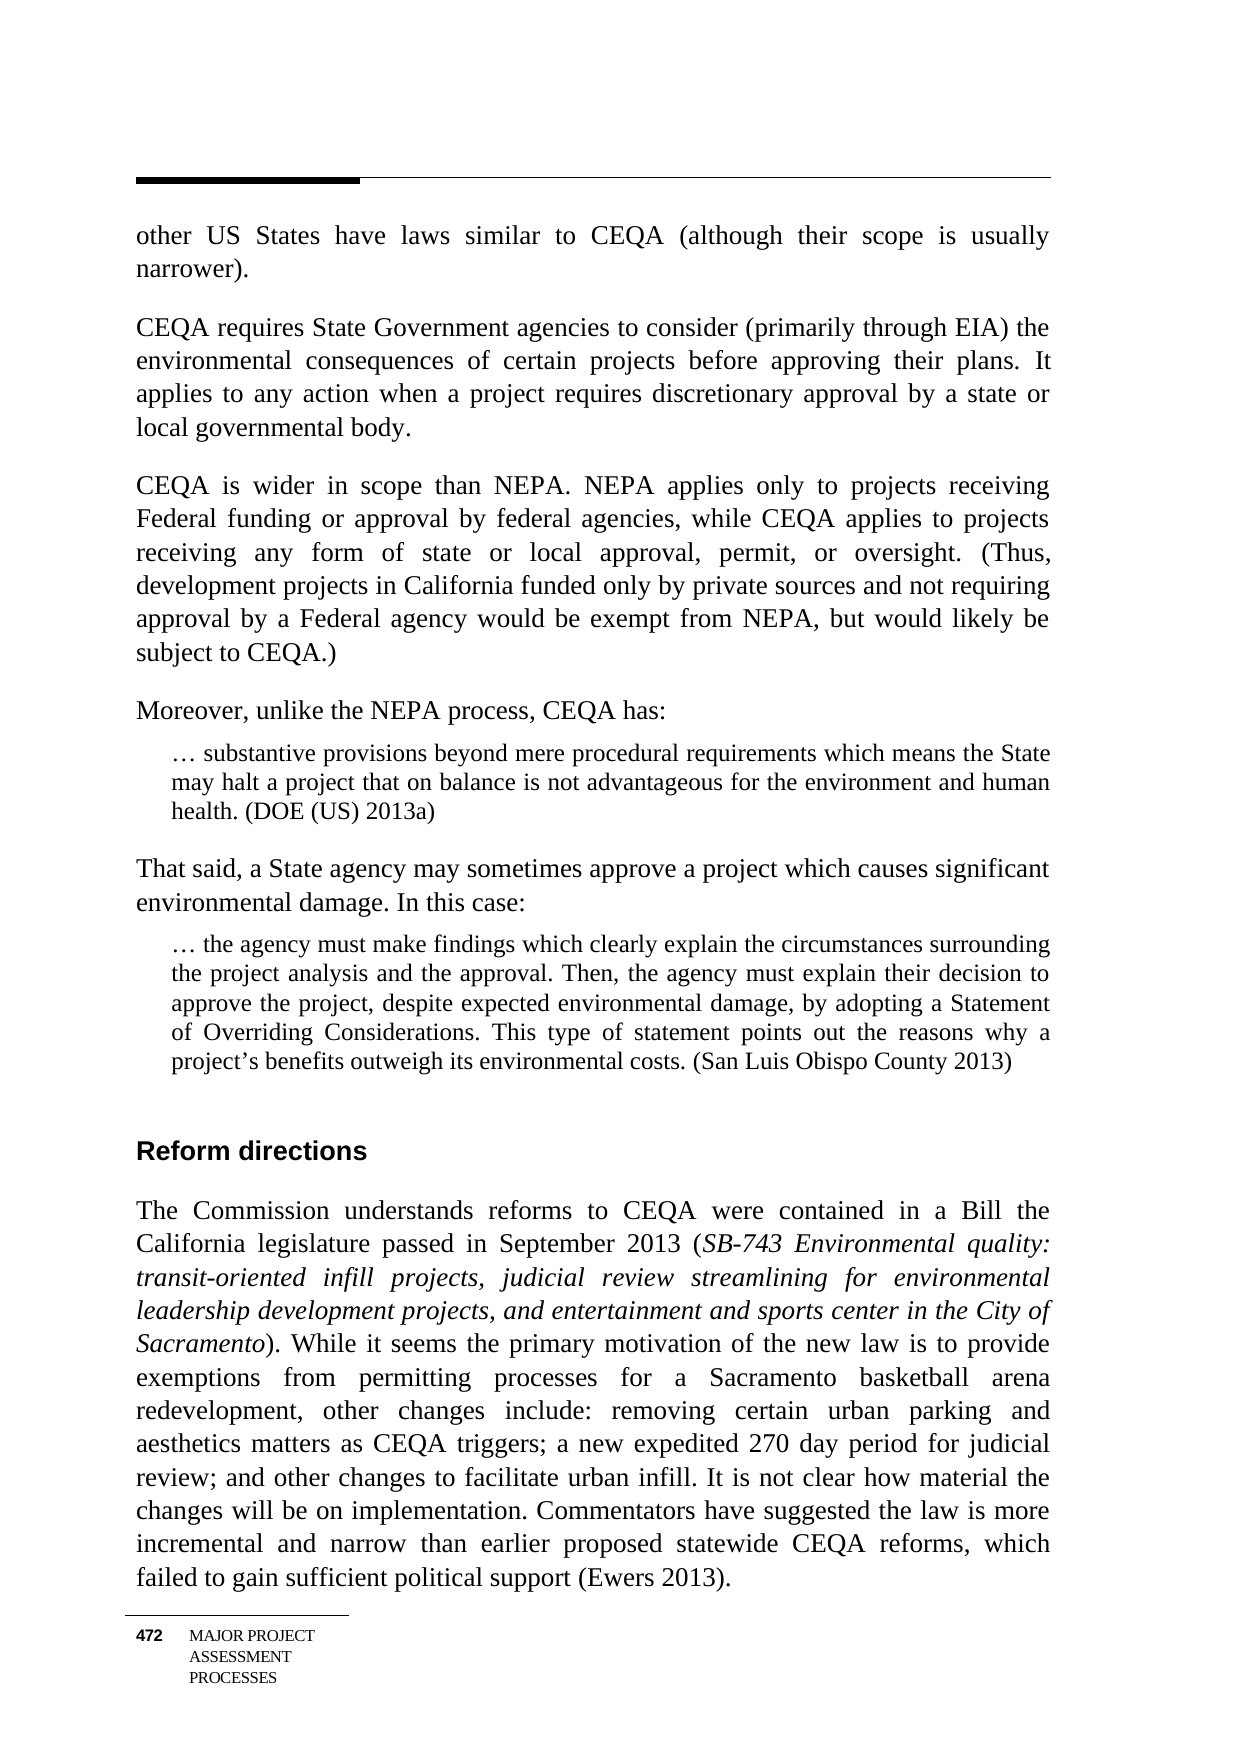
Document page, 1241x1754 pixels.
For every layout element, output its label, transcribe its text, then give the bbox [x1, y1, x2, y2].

text CEQA is wider in scope than NEPA. NEPA applies only to projects receiving Federal funding or approval by federal agencies, while CEQA applies to projects receiving any form of state or local approval, permit, or oversight. (Thus, development projects in California funded only by private sources and not requiring approval by a Federal agency would be exempt from NEPA, but would likely be subject to CEQA.) [136, 467, 1051, 667]
text CEQA requires State Government agencies to consider (primarily through EIA) the environmental consequences of certain projects before approving their plans. It applies to any action when a project requires discretionary approval by a state or local governmental body. [136, 308, 1051, 442]
text Moreover, unlike the NEPA process, CEQA has: [136, 692, 1051, 725]
subtitle Reform directions [136, 1133, 1051, 1167]
text That said, a State agency may sometimes approve a project which causes significant environmental damage. In this case: [136, 883, 1051, 917]
text The Commission understands reforms to CEQA were contained in a Bill the California legislature passed in September 2013 (SB-743 Environmental quality: transit-oriented infill projects, judicial review streamlining for environmental leadership development projects, and entertainment and sports center in the City of Sacramento). While it seems the primary motivation of the new law is to provide exemptions from permitting processes for a Sacramento basketball arena redevelopment, other changes include: removing certain urban parking and aesthetics matters as CEQA triggers; a new expedited 270 day period for judicial review; and other changes to facilitate urban infill. It is not clear how material the changes will be on implementation. Commentators have suggested the law is more incremental and narrow than earlier proposed statewide CEQA reforms, which failed to gain sufficient political support (Ewers 2013). [136, 1192, 1051, 1592]
text … substantive provisions beyond mere procedural requirements which means the State may halt a project that on balance is not advantageous for the environment and human health. (DOE (US) 2013a) [171, 738, 1051, 825]
